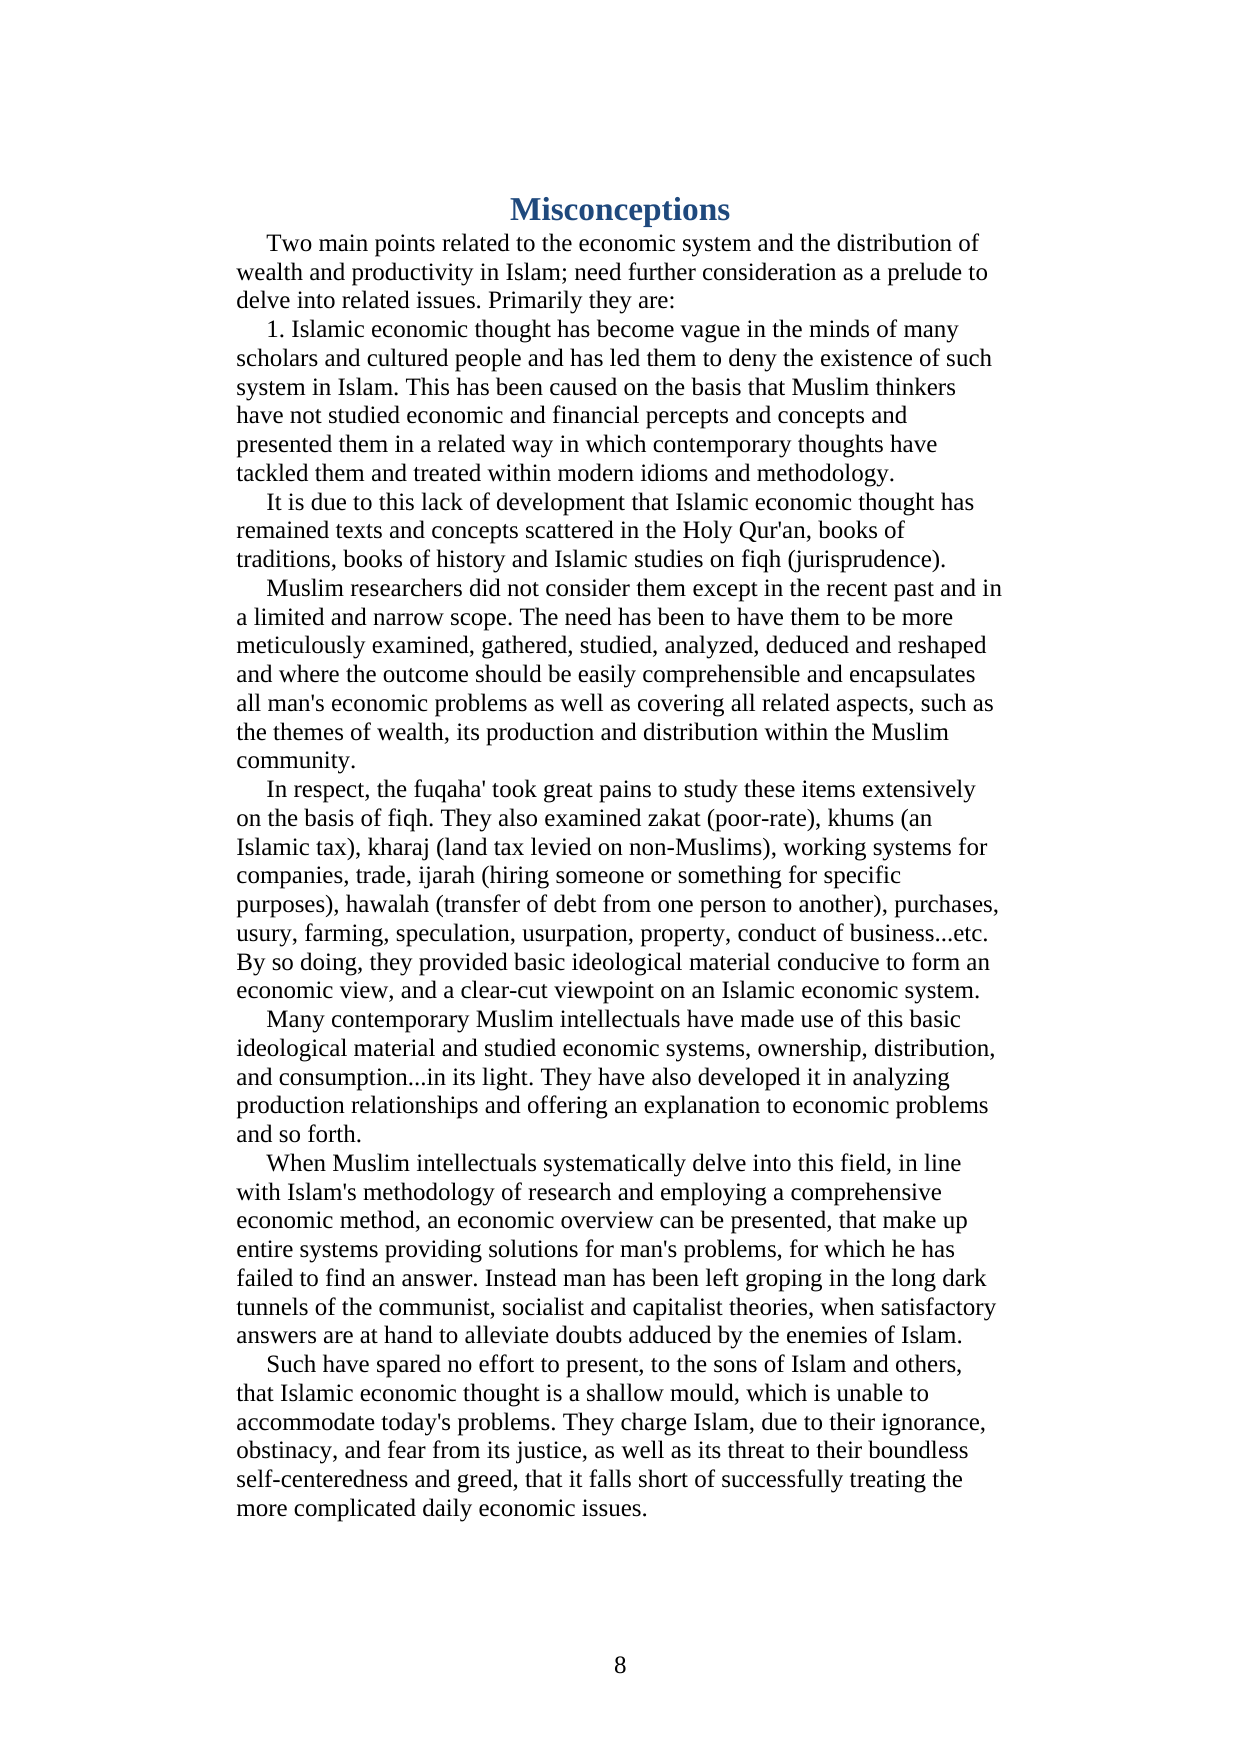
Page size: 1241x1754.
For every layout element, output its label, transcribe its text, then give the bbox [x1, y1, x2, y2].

text In respect, the fuqaha' took great pains to study these items extensively on the basis of fiqh. They also examined zakat (poor-rate), khums (an Islamic tax), kharaj (land tax levied on non-Muslims), working systems for companies, trade, ijarah (hiring someone or something for specific purposes), hawalah (transfer of debt from one person to another), purchases, usury, farming, speculation, usurpation, property, conduct of business...etc. By so doing, they provided basic ideological material conducive to form an economic view, and a clear-cut viewpoint on an Islamic economic system. [236, 774, 1004, 1004]
text Muslim researchers did not consider them except in the recent past and in a limited and narrow scope. The need has been to have them to be more meticulously examined, gathered, studied, analyzed, deduced and reshaped and where the outcome should be easily comprehensible and encapsulates all man's economic problems as well as covering all related aspects, such as the themes of wealth, its production and distribution within the Muslim community. [236, 573, 1004, 774]
text Such have spared no effort to present, to the sons of Islam and others, that Islamic economic thought is a shallow mould, which is unable to accommodate today's problems. They charge Islam, due to their ignorance, obstinacy, and fear from its justice, as well as its threat to their boundless self-centeredness and greed, that it falls short of successfully treating the more complicated daily economic issues. [236, 1349, 1004, 1522]
subtitle Misconceptions [236, 190, 1004, 228]
text When Muslim intellectuals systematically delve into this field, in line with Islam's methodology of research and employing a comprehensive economic method, an economic overview can be presented, that make up entire systems providing solutions for man's problems, for which he has failed to find an answer. Instead man has been left groping in the long dark tunnels of the communist, socialist and capitalist theories, when satisfactory answers are at hand to alleviate doubts adduced by the enemies of Islam. [236, 1148, 1004, 1349]
text Many contemporary Muslim intellectuals have made use of this basic ideological material and studied economic systems, ownership, distribution, and consumption...in its light. They have also developed it in analyzing production relationships and offering an explanation to economic problems and so forth. [236, 1004, 1004, 1148]
text It is due to this lack of development that Islamic economic thought has remained texts and concepts scattered in the Holy Qur'an, books of traditions, books of history and Islamic studies on fiqh (jurisprudence). [236, 487, 1004, 573]
text Two main points related to the economic system and the distribution of wealth and productivity in Islam; need further consideration as a prelude to delve into related issues. Primarily they are: [236, 228, 1004, 314]
text 1. Islamic economic thought has become vague in the minds of many scholars and cultured people and has led them to deny the existence of such system in Islam. This has been caused on the basis that Muslim thinkers have not studied economic and financial percepts and concepts and presented them in a related way in which contemporary thoughts have tackled them and treated within modern idioms and methodology. [236, 314, 1004, 487]
